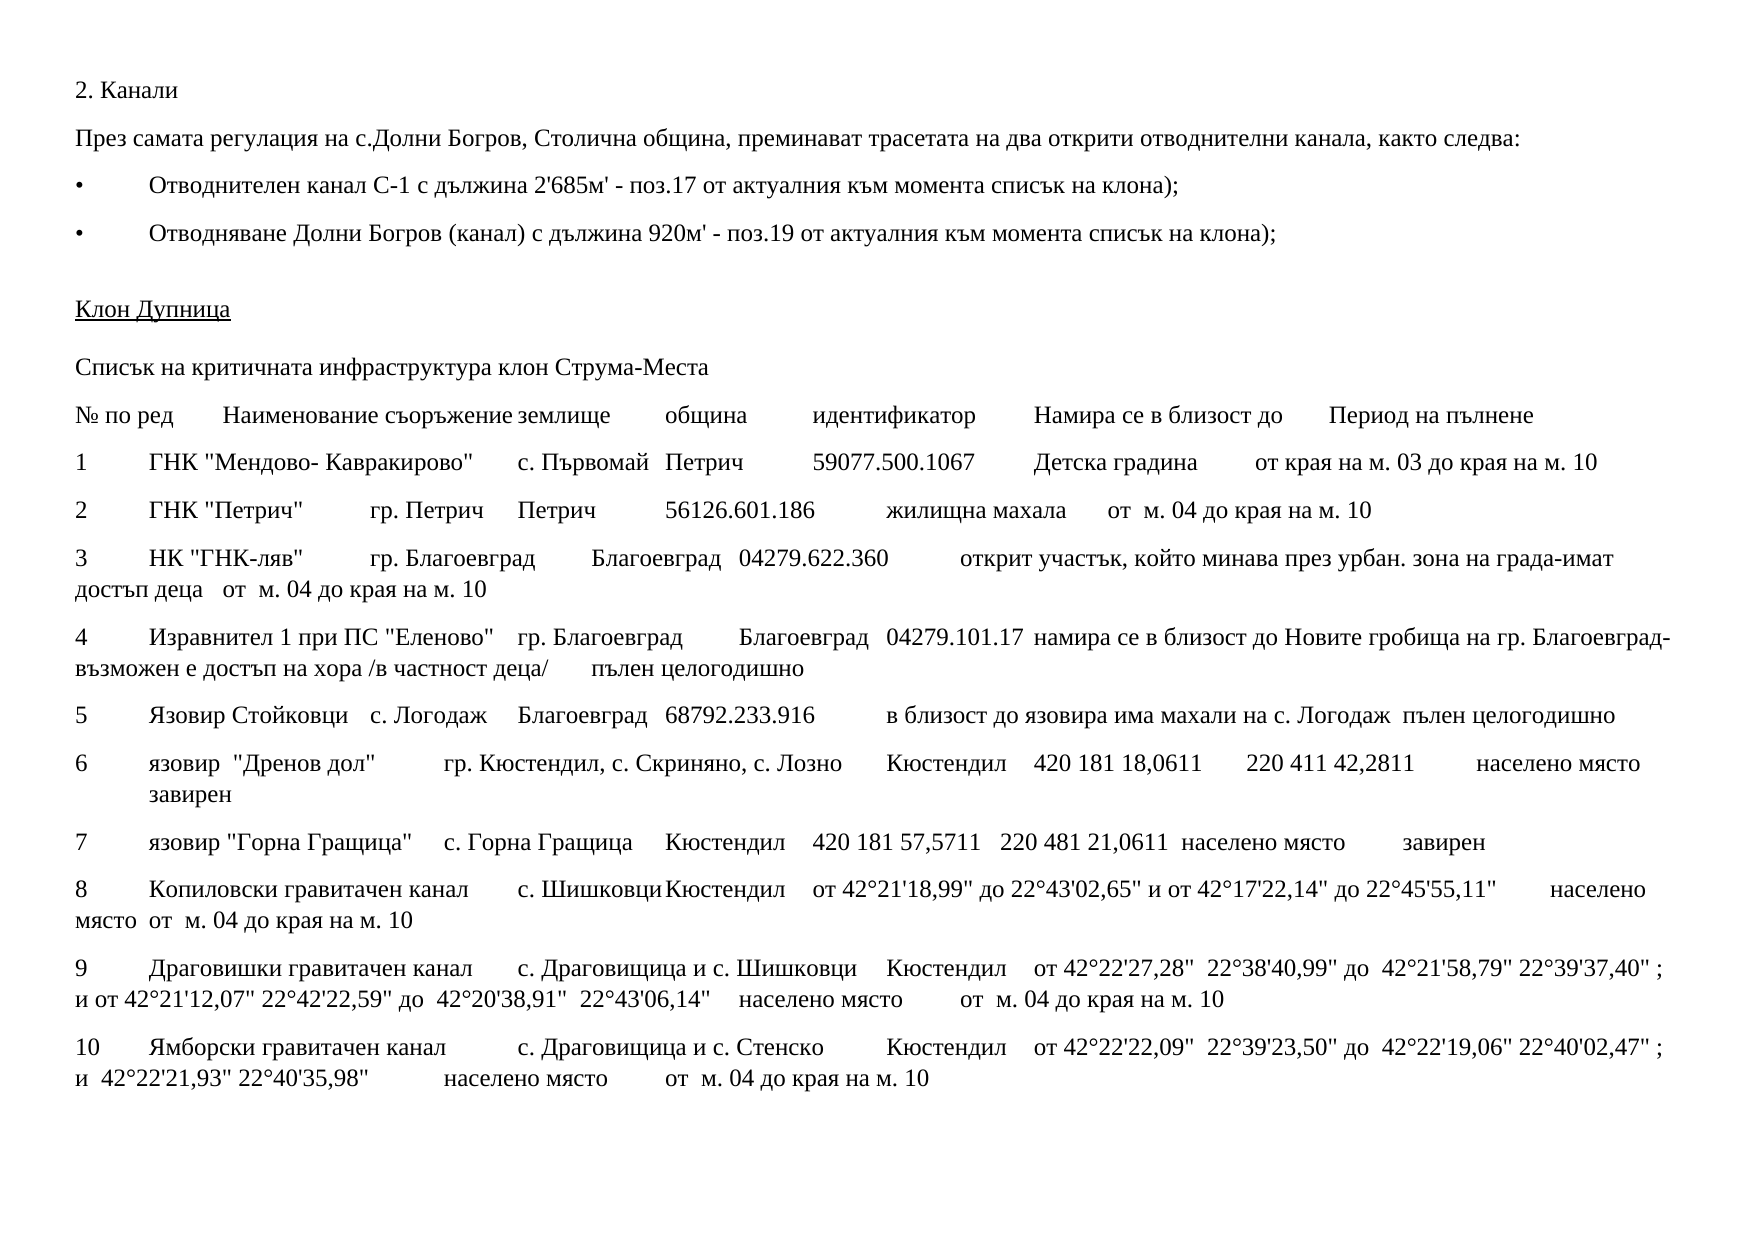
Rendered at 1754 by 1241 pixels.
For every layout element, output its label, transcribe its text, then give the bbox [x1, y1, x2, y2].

text 9 Драговишки гравитачен канал с. Драговищица и с. Шишковци Кюстендил от 42°22'27,28" 22°38'40,99" до 42°21'58,79" 22°39'37,40" ; и от 42°21'12,07" 22°42'22,59" до 42°20'38,91" 22°43'06,14" населено място от м. 04 до края на м. 10 [75, 953, 1679, 1013]
text 8 Копиловски гравитачен канал с. Шишковци Кюстендил от 42°21'18,99" до 22°43'02,65" и от 42°17'22,14" до 22°45'55,11" населено място от м. 04 до края на м. 10 [75, 874, 1679, 934]
text 2. Канали [75, 75, 1679, 104]
text № по ред Наименование съоръжение землище община идентификатор Намира се в близост до Период на пълнене [75, 400, 1679, 428]
text 5 Язовир Стойковци с. Логодаж Благоевград 68792.233.916 в близост до язовира има махали на с. Логодаж пълен целогодишно [75, 700, 1679, 729]
text 4 Изравнител 1 при ПС "Еленово" гр. Благоевград Благоевград 04279.101.17 намира се в близост до Новите гробища на гр. Благоевград-възможен е достъп на хора /в частност деца/ пълен целогодишно [75, 622, 1679, 681]
text 1 ГНК "Мендово- Кавракирово" с. Първомай Петрич 59077.500.1067 Детска градина от края на м. 03 до края на м. 10 [75, 447, 1679, 476]
text През самата регулация на с.Долни Богров, Столична община, преминават трасетата на два открити отводнителни канала, както следва: [75, 123, 1679, 151]
text • Отводняване Долни Богров (канал) с дължина 920м' - поз.19 от актуалния към момента списък на клона); [75, 218, 1679, 247]
text 6 язовир "Дренов дол" гр. Кюстендил, с. Скриняно, с. Лозно Кюстендил 420 181 18,0611 220 411 42,2811 населено място завирен [75, 748, 1679, 808]
text 3 НК "ГНК-ляв" гр. Благоевград Благоевград 04279.622.360 открит участък, който минава през урбан. зона на града-имат достъп деца от м. 04 до края на м. 10 [75, 543, 1679, 603]
text 2 ГНК "Петрич" гр. Петрич Петрич 56126.601.186 жилищна махала от м. 04 до края на м. 10 [75, 495, 1679, 524]
text • Отводнителен канал С-1 с дължина 2'685м' - поз.17 от актуалния към момента списък на клона); [75, 170, 1679, 199]
text 7 язовир "Горна Гращица" с. Горна Гращица Кюстендил 420 181 57,5711 220 481 21,0611 населено място завирен [75, 827, 1679, 856]
text 10 Ямборски гравитачен канал с. Драговищица и с. Стенско Кюстендил от 42°22'22,09" 22°39'23,50" до 42°22'19,06" 22°40'02,47" ; и 42°22'21,93" 22°40'35,98" населено място от м. 04 до края на м. 10 [75, 1032, 1679, 1092]
text Клон Дупница [75, 294, 1679, 323]
text Списък на критичната инфраструктура клон Струма-Места [75, 352, 1679, 381]
